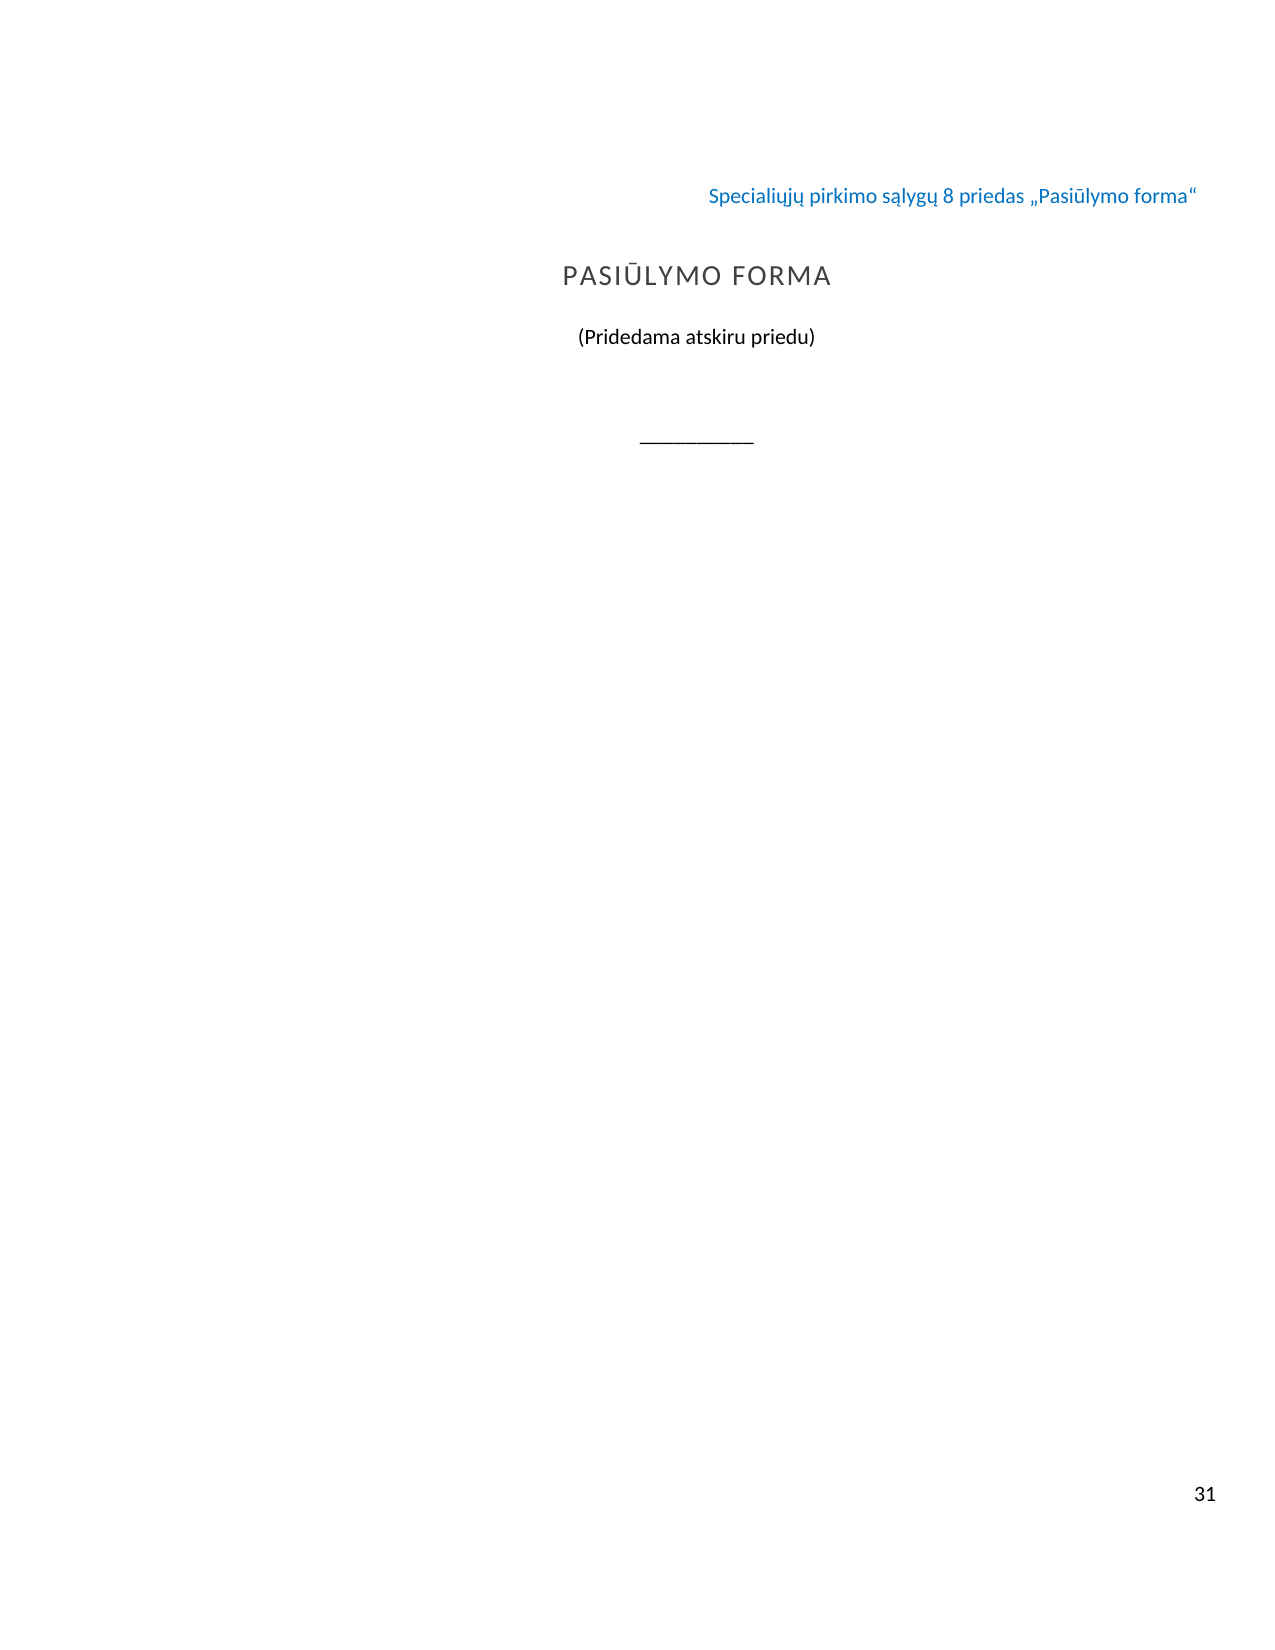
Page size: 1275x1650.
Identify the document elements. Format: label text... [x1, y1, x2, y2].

text (Pridedama atskiru priedu) [177, 323, 1216, 350]
subtitle Specialiųjų pirkimo sąlygų 8 priedas „Pasiūlymo forma“ [709, 182, 1216, 208]
subtitle PASIŪLYMO FORMA [177, 257, 1216, 293]
text __________ [177, 419, 1216, 447]
